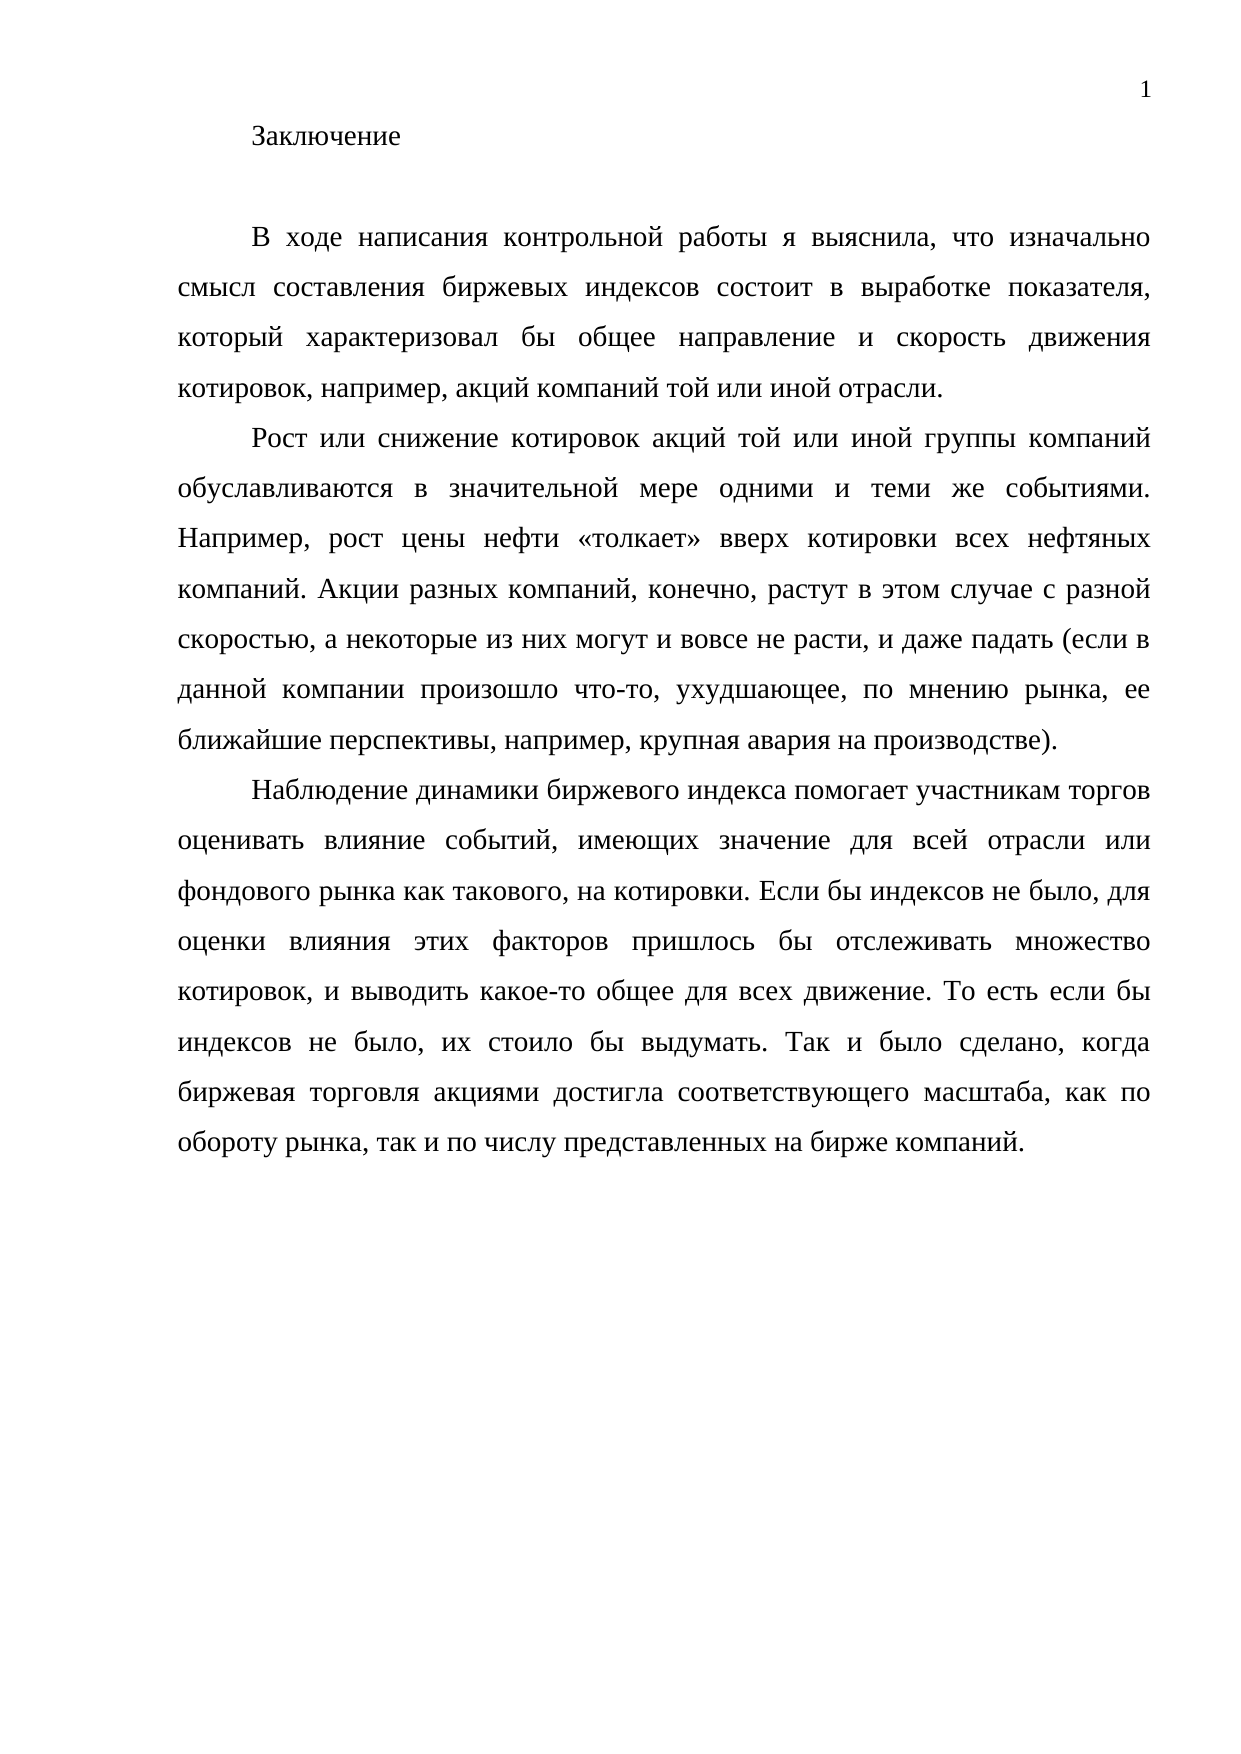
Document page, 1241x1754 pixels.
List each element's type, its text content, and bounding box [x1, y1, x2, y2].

text В ходе написания контрольной работы я выяснила, что изначально смысл составления биржевых индексов состоит в выработке показателя, который характеризовал бы общее направление и скорость движения котировок, например, акций компаний той или иной отрасли. [177, 219, 1152, 403]
text Рост или снижение котировок акций той или иной группы компаний обуславливаются в значительной мере одними и теми же событиями. Например, рост цены нефти «толкает» вверх котировки всех нефтяных компаний. Акции разных компаний, конечно, растут в этом случае с разной скоростью, а некоторые из них могут и вовсе не расти, и даже падать (если в данной компании произошло что-то, ухудшающее, по мнению рынка, ее ближайшие перспективы, например, крупная авария на производстве). [177, 420, 1152, 755]
text Наблюдение динамики биржевого индекса помогает участникам торгов оценивать влияние событий, имеющих значение для всей отрасли или фондового рынка как такового, на котировки. Если бы индексов не было, для оценки влияния этих факторов пришлось бы отслеживать множество котировок, и выводить какое-то общее для всех движение. То есть если бы индексов не было, их стоило бы выдумать. Так и было сделано, когда биржевая торговля акциями достигла соответствующего масштаба, как по обороту рынка, так и по числу представленных на бирже компаний. [177, 772, 1152, 1158]
text Заключение [177, 118, 1152, 152]
